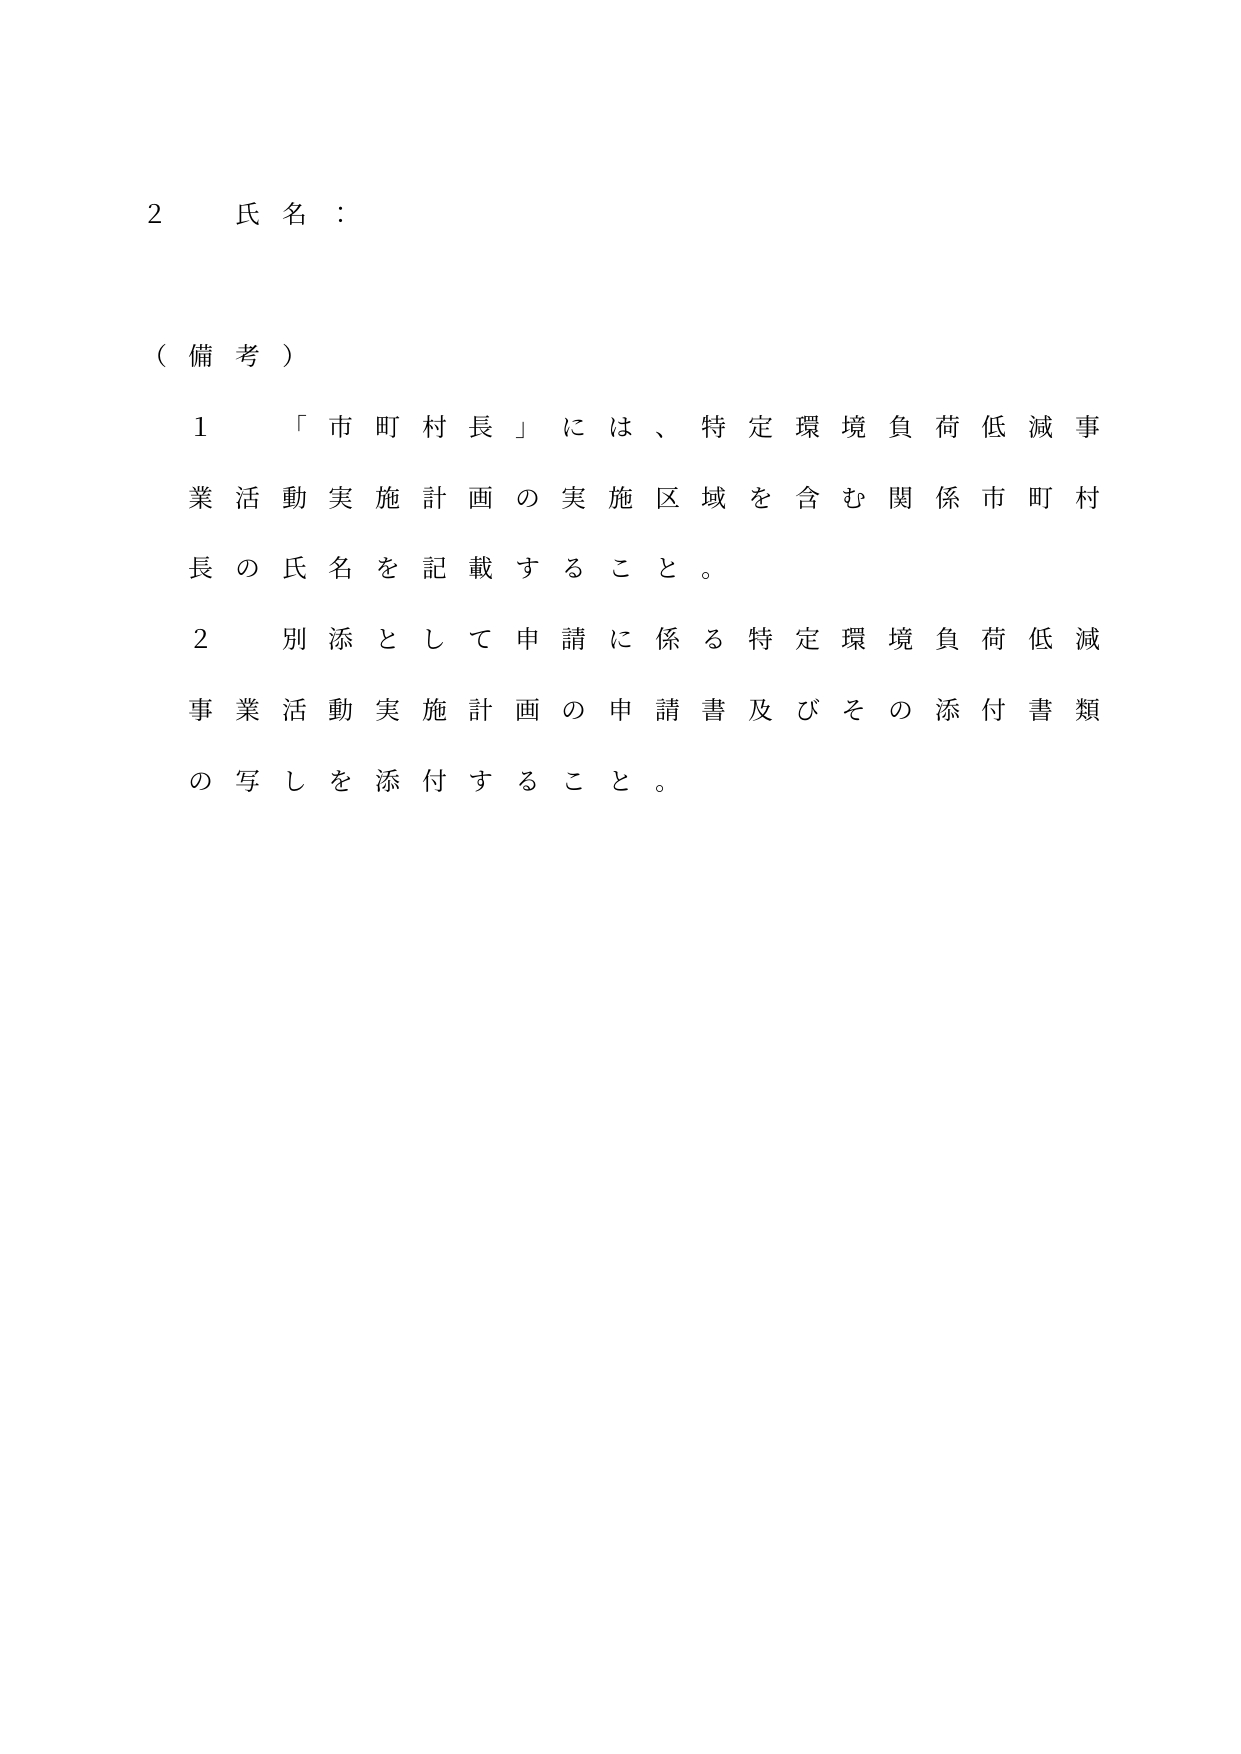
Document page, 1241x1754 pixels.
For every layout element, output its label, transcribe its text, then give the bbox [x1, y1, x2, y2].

text （備考） [142, 319, 1122, 390]
text １ 「市町村長」には、特定環境負荷低減事業活動実施計画の実施区域を含む関係市町村長の氏名を記載すること。 [142, 390, 1122, 602]
text ２ 氏名： [142, 177, 1122, 248]
text ２ 別添として申請に係る特定環境負荷低減事業活動実施計画の申請書及びその添付書類の写しを添付すること。 [142, 602, 1122, 815]
